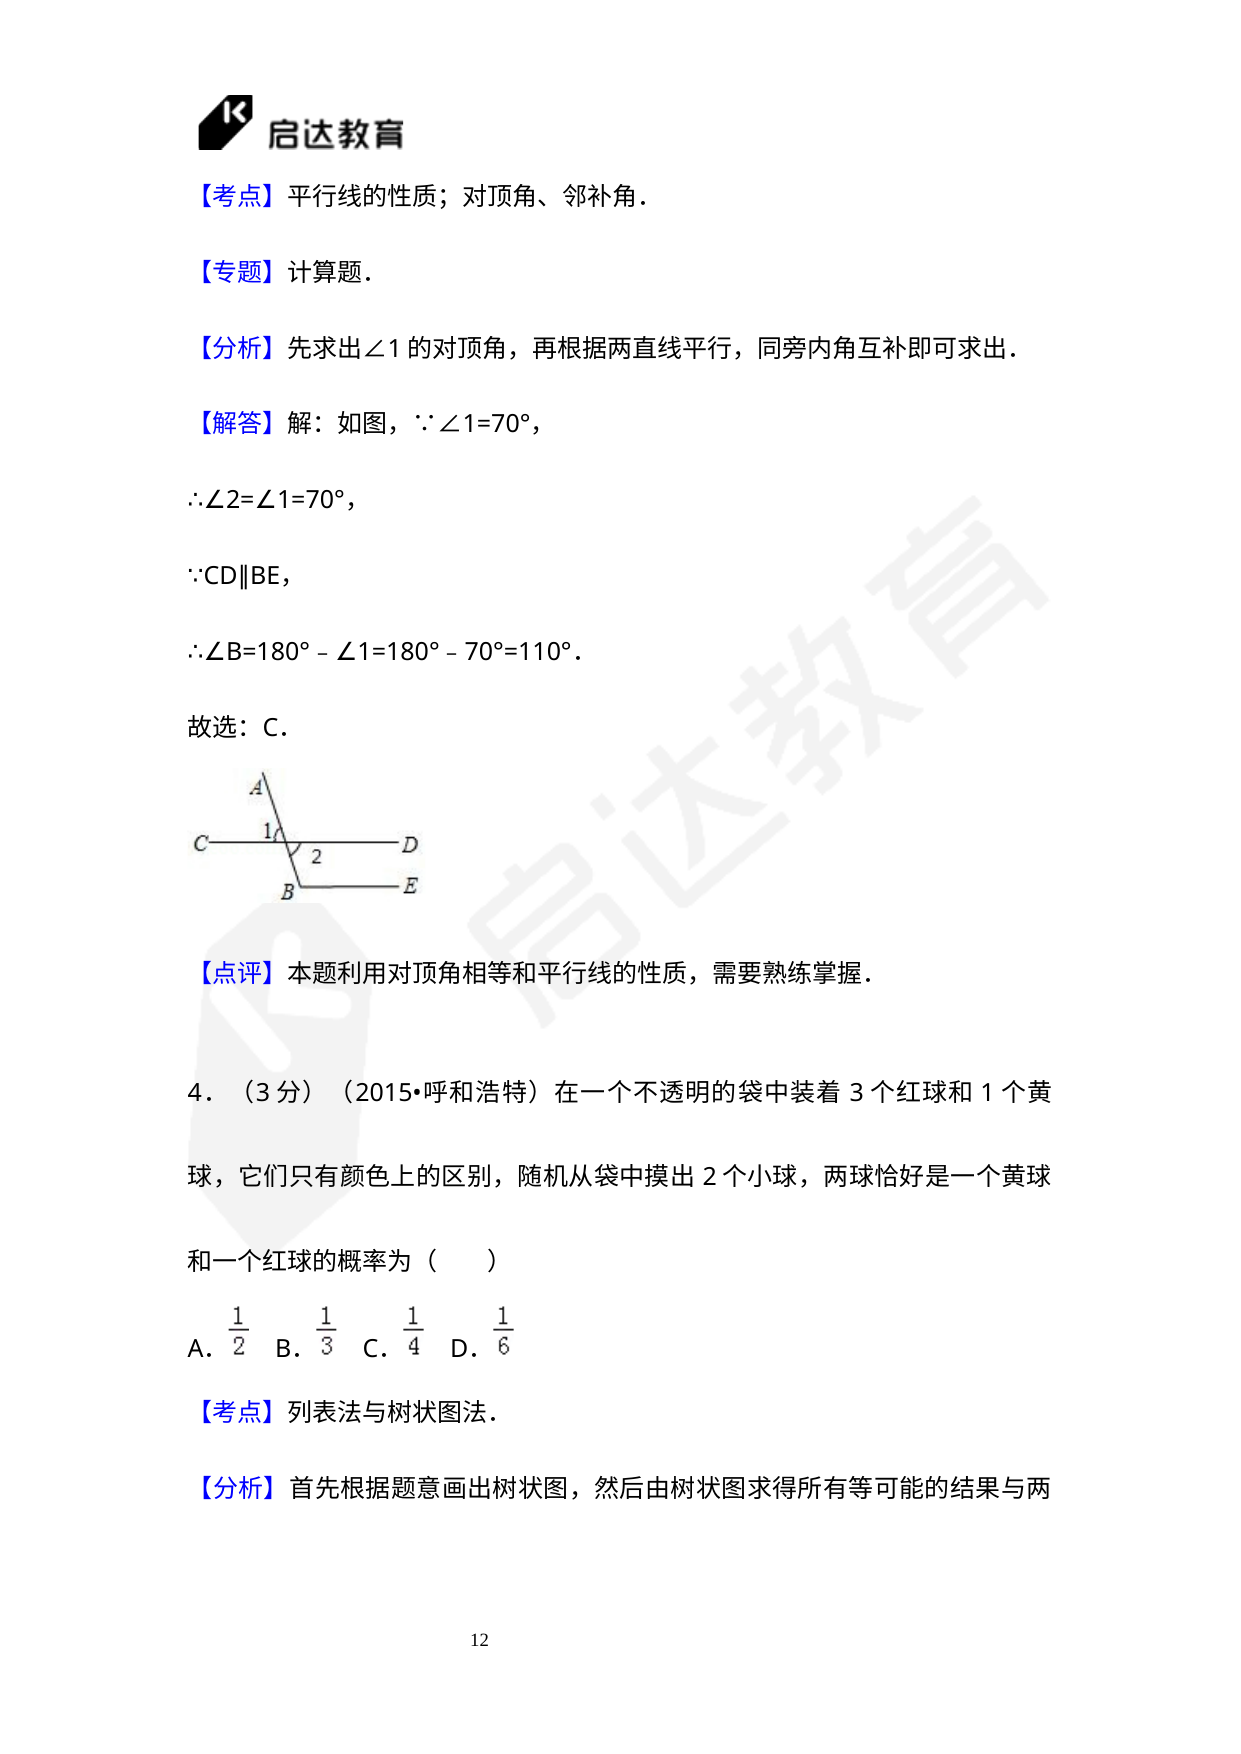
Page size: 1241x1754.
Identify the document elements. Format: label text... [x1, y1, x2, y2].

text ∵CD∥BE， [187, 541, 1053, 606]
text 4．（3分）（2015•呼和浩特）在一个不透明的袋中装着3个红球和1个黄球，它们只有颜色上的区别，随机从袋中摸出2个小球，两球恰好是一个黄球和一个红球的概率为（ ） [187, 1058, 1053, 1292]
text 【考点】平行线的性质；对顶角、邻补角．菁优网版权所有 [187, 162, 1053, 227]
text 【分析】先求出∠1的对顶角，再根据两直线平行，同旁内角互补即可求出． [187, 314, 1053, 379]
picture [228, 1302, 249, 1358]
picture [403, 1302, 424, 1358]
text 故选：C． [187, 693, 1053, 758]
text 【专题】计算题． [187, 238, 1053, 303]
picture [316, 1302, 337, 1358]
picture [187, 768, 426, 903]
text 【分析】首先根据题意画出树状图，然后由树状图求得所有等可能的结果与两球恰好是一个黄球和一个红球的情况，再利用概率公式即可求得答案． [187, 1454, 1053, 1519]
text 【考点】列表法与树状图法．菁优网版权所有 [187, 1378, 1053, 1443]
text ∴∠B=180°﹣∠1=180°﹣70°=110°． [187, 617, 1053, 682]
text 【点评】本题利用对顶角相等和平行线的性质，需要熟练掌握． [187, 939, 1053, 1004]
text 【解答】解：如图，∵∠1=70°， [187, 389, 1053, 454]
picture [493, 1302, 514, 1358]
text A． B． C． D． [187, 1303, 1053, 1368]
picture [198, 95, 404, 150]
text ∴∠2=∠1=70°， [187, 465, 1053, 530]
